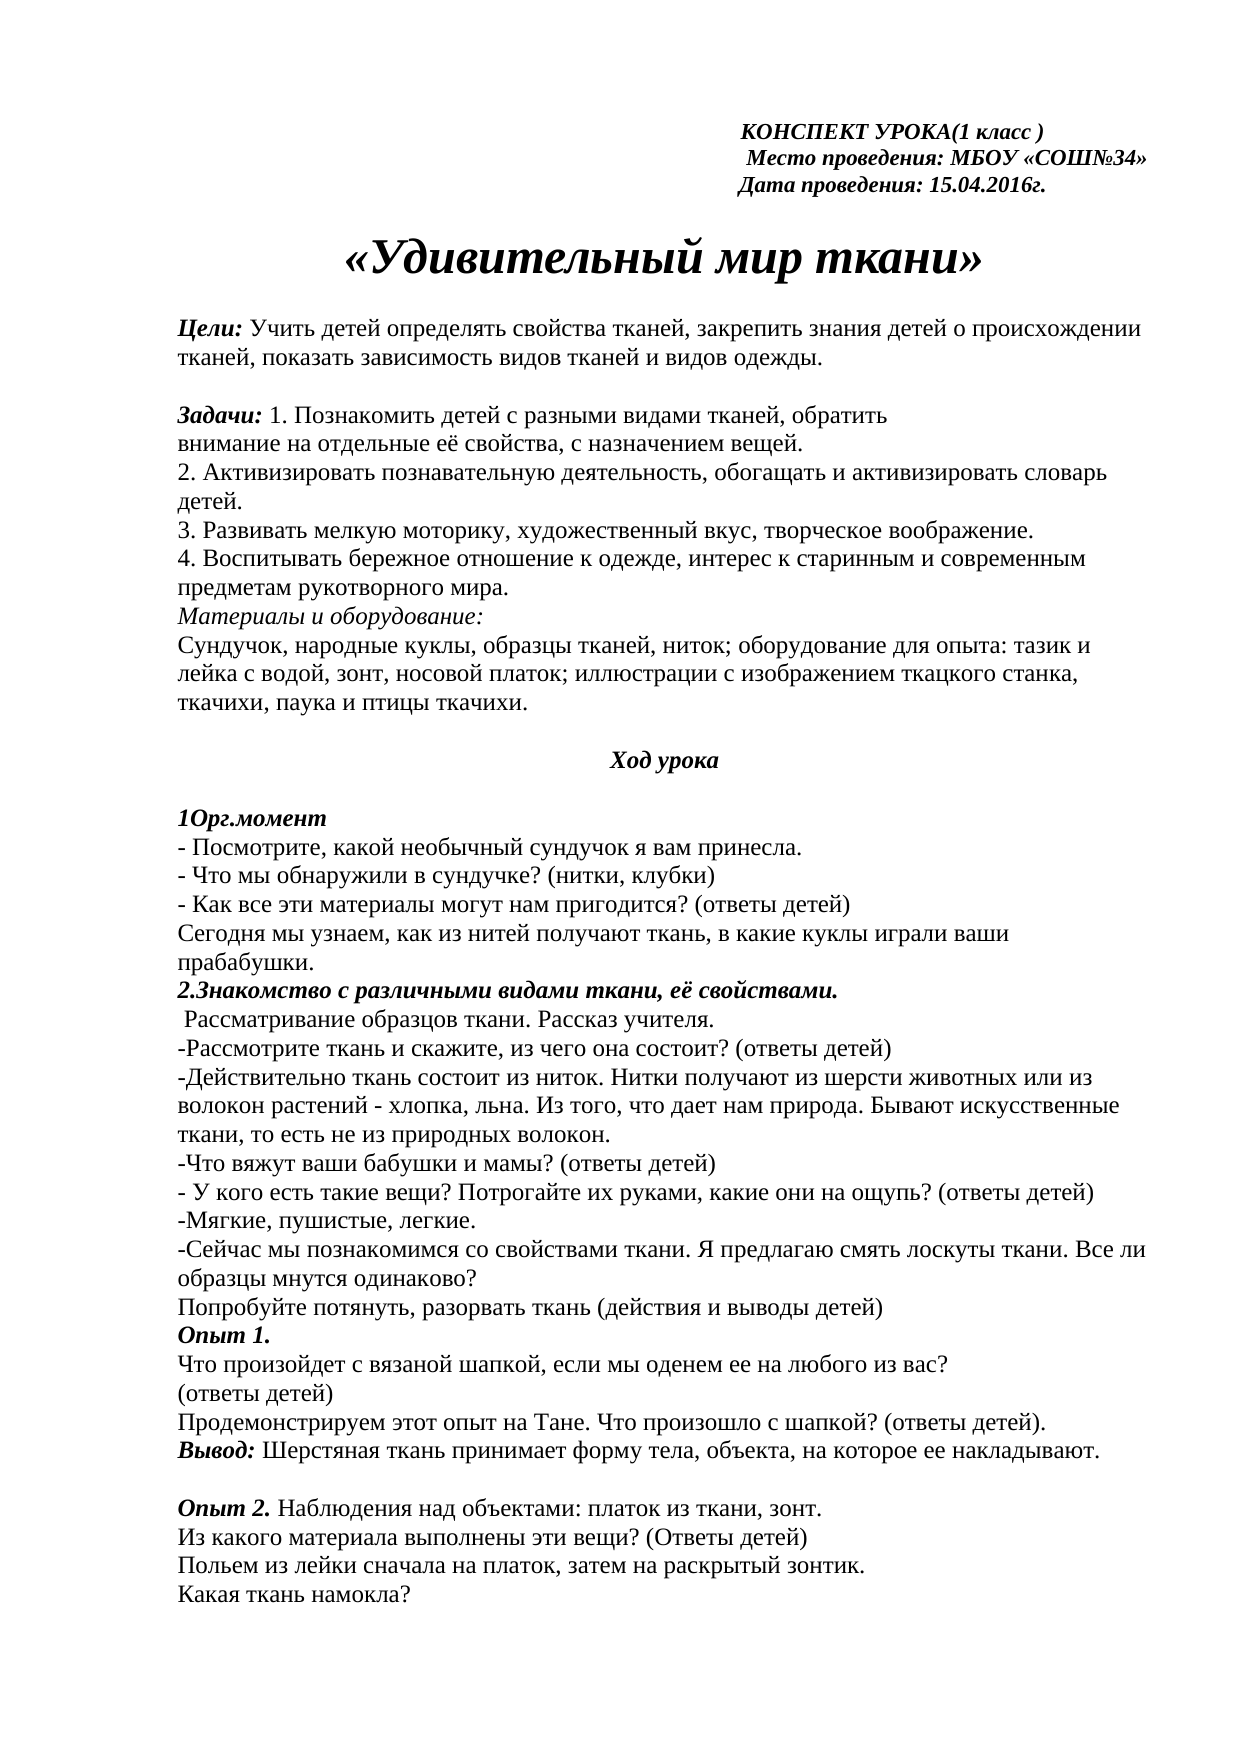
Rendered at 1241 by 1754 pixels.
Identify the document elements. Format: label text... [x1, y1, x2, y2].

text -Действительно ткань состоит из ниток. Нитки получают из шерсти животных или из волокон растений - хлопка, льна. Из того, что дает нам природа. Бывают искусственные ткани, то есть не из природных волокон. [177, 1062, 1152, 1148]
text Опыт 2. Наблюдения над объектами: платок из ткани, зонт. Из какого материала выполнены эти вещи? (Ответы детей) [177, 1493, 1152, 1551]
text 3. Развивать мелкую моторику, художественный вкус, творческое воображение. [177, 515, 1152, 543]
text -Сейчас мы познакомимся со свойствами ткани. Я предлагаю смять лоскуты ткани. Все ли образцы мнутся одинаково? [177, 1234, 1152, 1292]
text Место проведения: МБОУ «СОШ№34» [177, 144, 1152, 171]
text Задачи: 1. Познакомить детей с разными видами тканей, обратить [177, 400, 1152, 428]
text (ответы детей) [177, 1378, 1152, 1407]
text Вывод: Шерстяная ткань принимает форму тела, объекта, на которое ее накладывают. [177, 1436, 1152, 1464]
text «Удивительный мир ткани» [177, 226, 1152, 284]
text Какая ткань намокла? [177, 1579, 1152, 1608]
text Что произойдет с вязаной шапкой, если мы оденем ее на любого из вас? [177, 1349, 1152, 1378]
text Материалы и оборудование: [177, 601, 1152, 630]
text - Что мы обнаружили в сундучке? (нитки, клубки) [177, 861, 1152, 889]
text Продемонстрируем этот опыт на Тане. Что произошло с шапкой? (ответы детей). [177, 1407, 1152, 1436]
text Сундучок, народные куклы, образцы тканей, ниток; оборудование для опыта: тазик и лейка с водой, зонт, носовой платок; иллюстрации с изображением ткацкого станка, ткачихи, паука и птицы ткачихи. [177, 630, 1152, 716]
text Ход урока [177, 745, 1152, 774]
text - У кого есть такие вещи? Потрогайте их руками, какие они на ощупь? (ответы детей) [177, 1177, 1152, 1206]
text Дата проведения: 15.04.2016г. [177, 171, 1152, 197]
text Сегодня мы узнаем, как из нитей получают ткань, в какие куклы играли ваши прабабушки. [177, 918, 1152, 976]
text Попробуйте потянуть, разорвать ткань (действия и выводы детей) [177, 1292, 1152, 1321]
text КОНСПЕКТ УРОКА(1 класс ) [177, 118, 1152, 144]
text -Мягкие, пушистые, легкие. [177, 1206, 1152, 1234]
text Цели: Учить детей определять свойства тканей, закрепить знания детей о происхождении тканей, показать зависимость видов тканей и видов одежды. [177, 313, 1152, 371]
text 2.Знакомство с различными видами ткани, её свойствами. [177, 976, 1152, 1004]
text 4. Воспитывать бережное отношение к одежде, интерес к старинным и современным предметам рукотворного мира. [177, 543, 1152, 601]
text Опыт 1. [177, 1321, 1152, 1349]
text Рассматривание образцов ткани. Рассказ учителя. [177, 1004, 1152, 1033]
text 2. Активизировать познавательную деятельность, обогащать и активизировать словарь детей. [177, 457, 1152, 515]
text 1Орг.момент [177, 803, 1152, 832]
text -Рассмотрите ткань и скажите, из чего она состоит? (ответы детей) [177, 1033, 1152, 1062]
text внимание на отдельные её свойства, с назначением вещей. [177, 428, 1152, 457]
text - Как все эти материалы могут нам пригодится? (ответы детей) [177, 889, 1152, 918]
text -Что вяжут ваши бабушки и мамы? (ответы детей) [177, 1148, 1152, 1177]
text Польем из лейки сначала на платок, затем на раскрытый зонтик. [177, 1551, 1152, 1579]
text - Посмотрите, какой необычный сундучок я вам принесла. [177, 832, 1152, 861]
